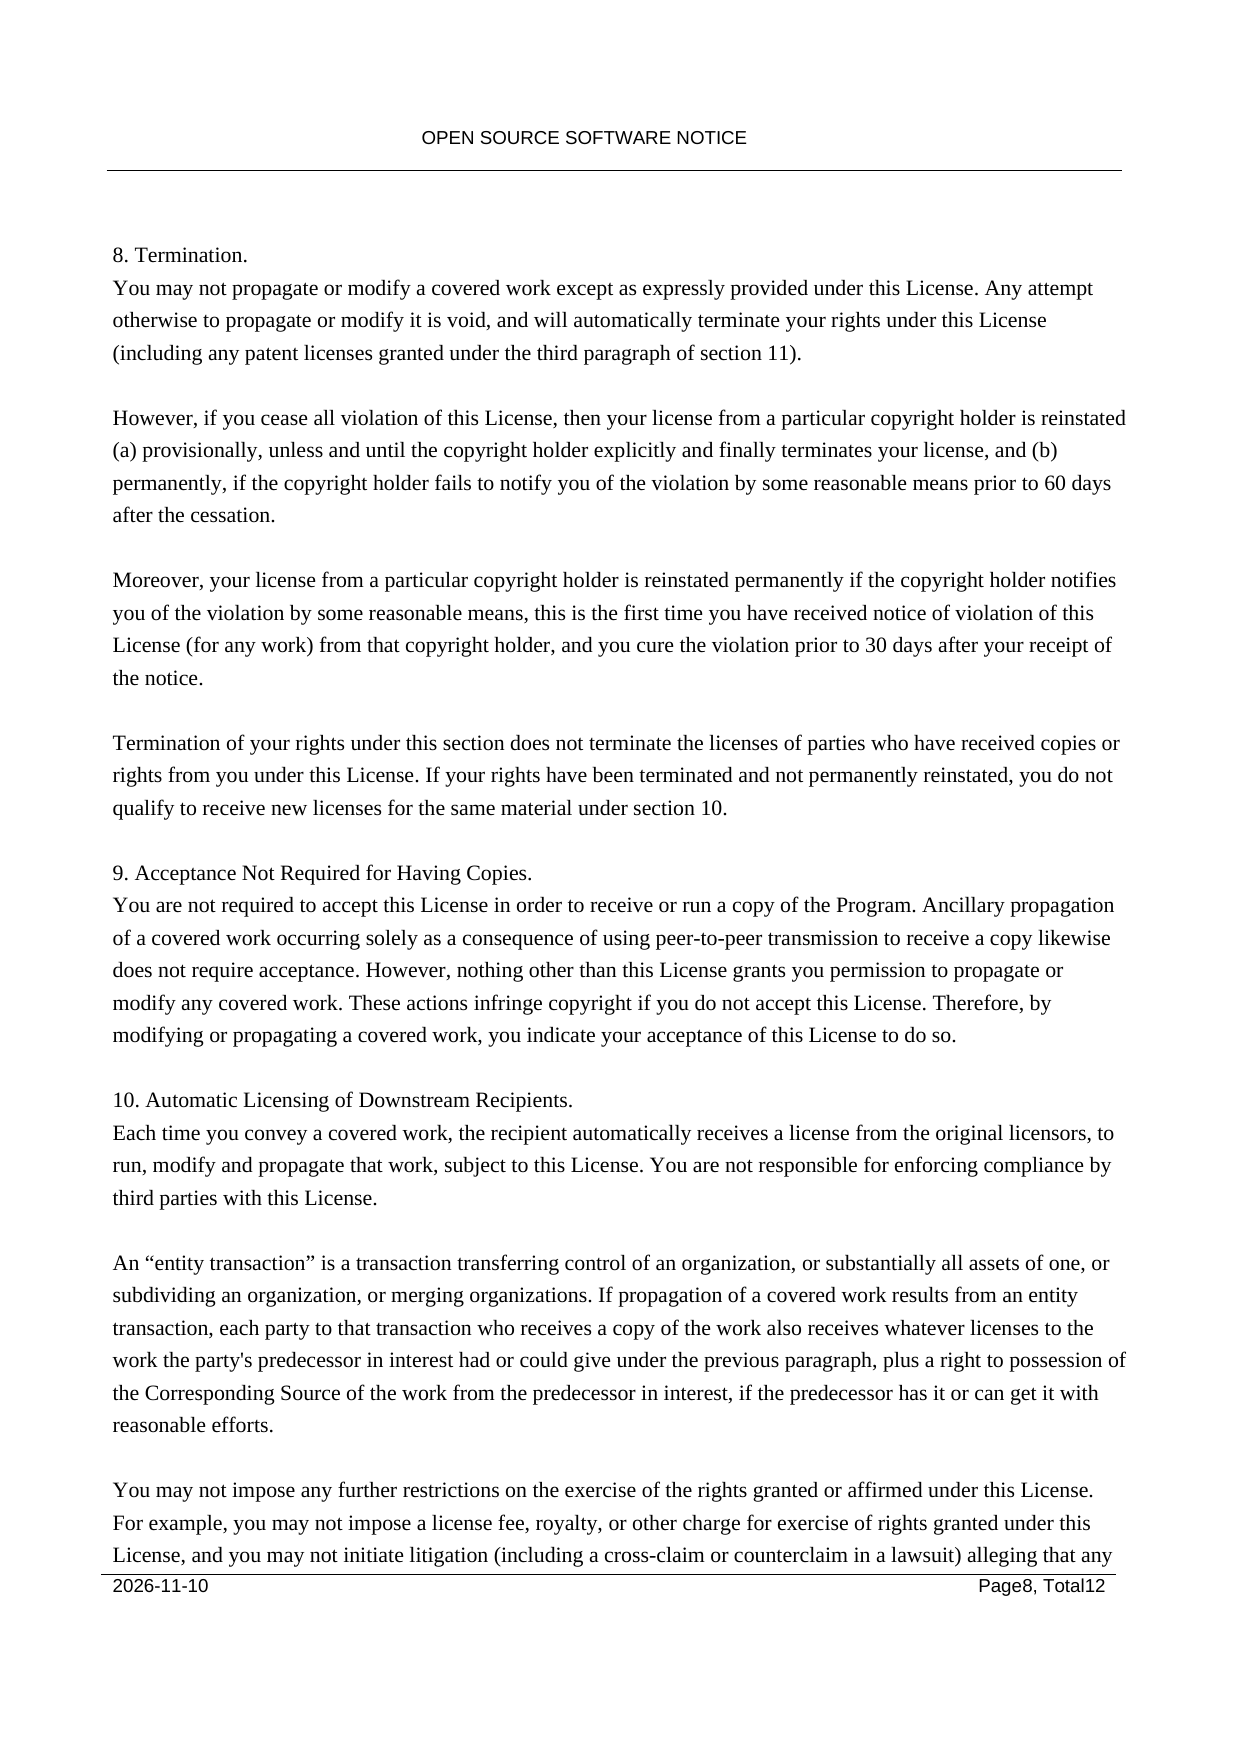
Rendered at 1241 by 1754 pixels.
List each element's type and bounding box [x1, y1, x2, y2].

text [112, 206, 1128, 1571]
